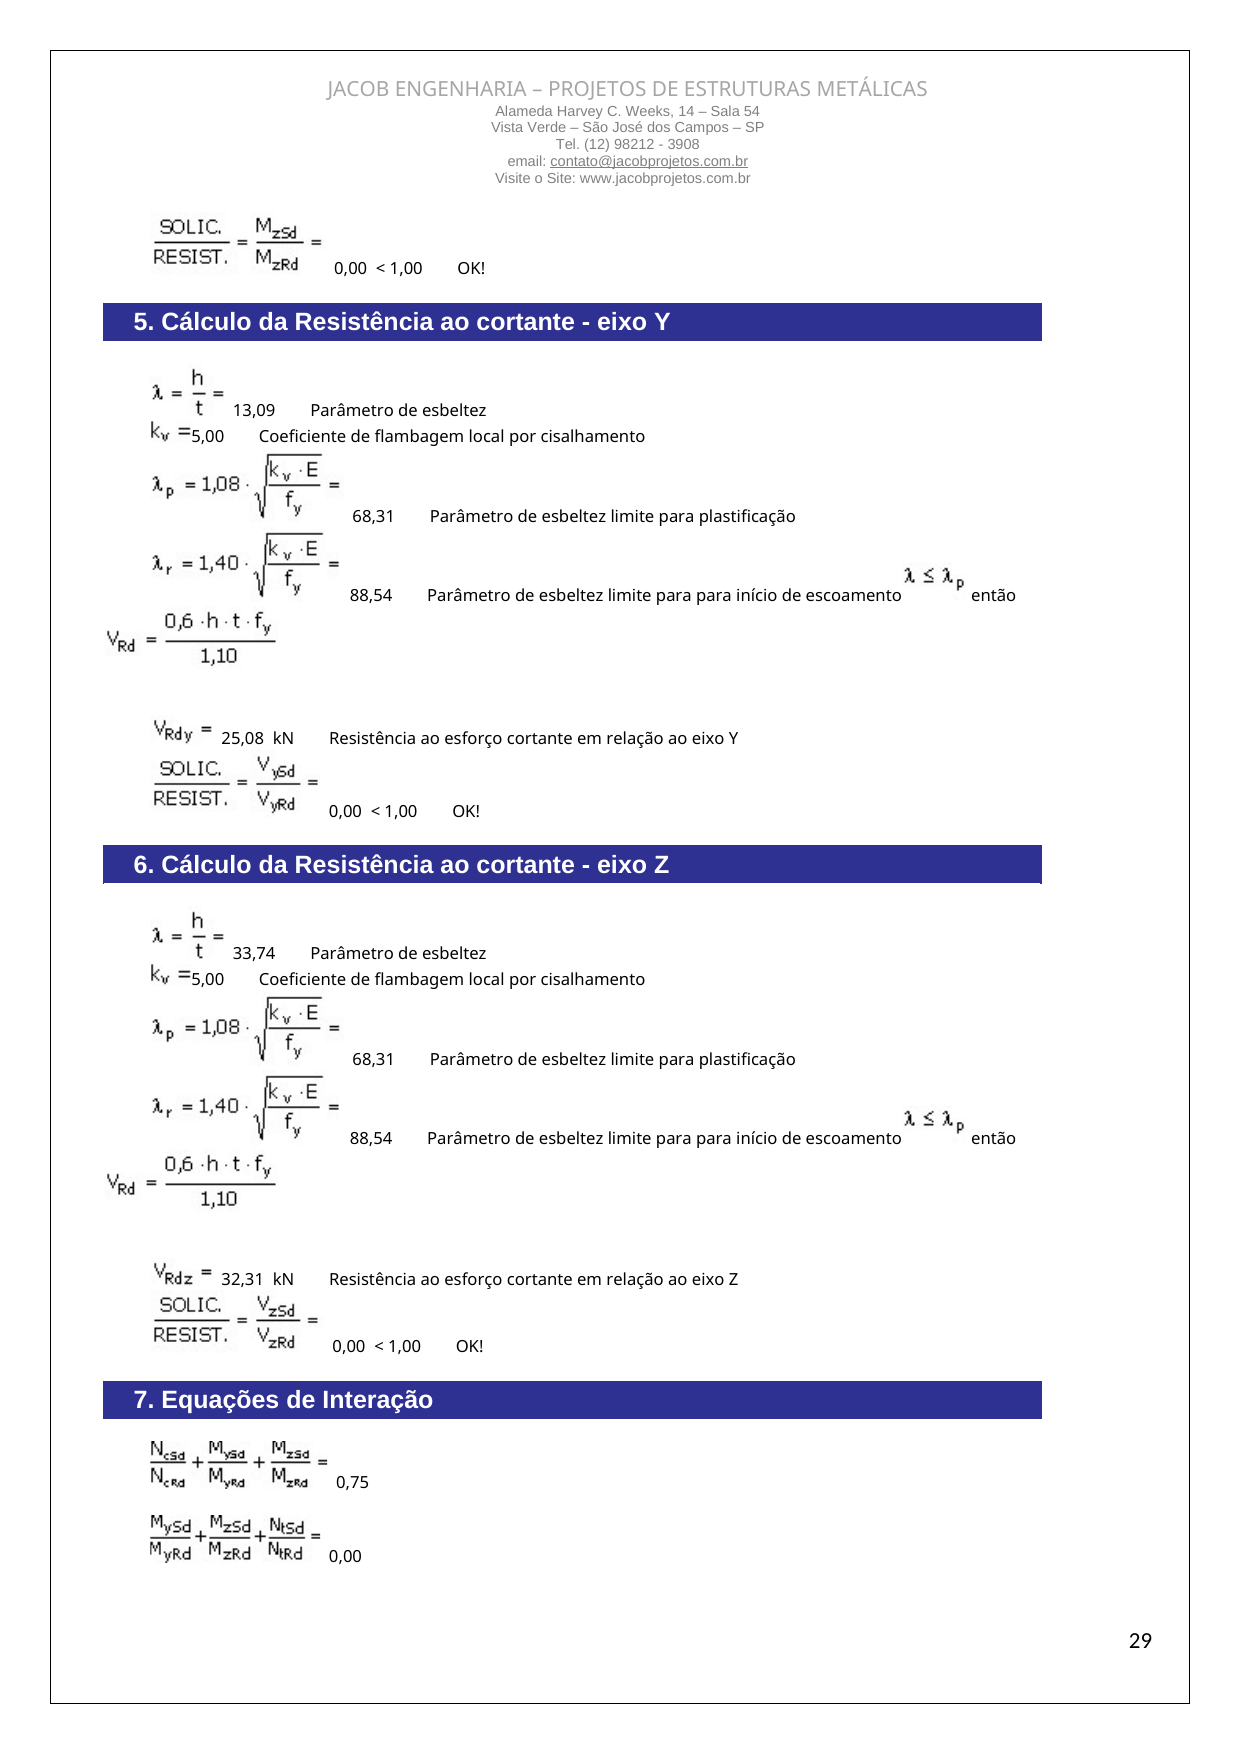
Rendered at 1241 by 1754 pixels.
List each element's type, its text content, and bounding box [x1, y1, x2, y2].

text 33,74 Parâmetro de esbeltez [103, 906, 1152, 964]
picture [150, 363, 224, 417]
picture [103, 606, 279, 693]
text 25,08 kN Resistência ao esforço cortante em relação ao eixo Y [103, 715, 1152, 749]
text 88,54 Parâmetro de esbeltez limite para para início de escoamento então [103, 528, 1152, 692]
picture [150, 1070, 342, 1145]
table_header 5. Cálculo da Resistência ao cortante - eixo Y [104, 303, 1040, 341]
text 0,00 [103, 1516, 1152, 1567]
text 32,31 kN Resistência ao esforço cortante em relação ao eixo Z [103, 1258, 1152, 1291]
text 13,09 Parâmetro de esbeltez [103, 363, 1152, 421]
picture [902, 1105, 967, 1145]
picture [150, 1515, 321, 1563]
picture [150, 992, 344, 1066]
picture [150, 906, 224, 960]
picture [150, 212, 326, 275]
picture [150, 527, 342, 602]
picture [150, 1257, 213, 1286]
text 0,75 [103, 1441, 1152, 1493]
text 5,00 Coeficiente de flambagem local por cisalhamento [103, 421, 1152, 449]
picture [150, 964, 192, 986]
text 88,54 Parâmetro de esbeltez limite para para início de escoamento então [103, 1071, 1152, 1235]
picture [150, 449, 344, 523]
text 0,00 < 1,00 OK! [103, 1291, 1152, 1358]
text 68,31 Parâmetro de esbeltez limite para plastificação [103, 992, 1152, 1071]
text 68,31 Parâmetro de esbeltez limite para plastificação [103, 449, 1152, 528]
picture [150, 715, 213, 745]
picture [902, 562, 967, 602]
text 0,00 < 1,00 OK! [103, 749, 1152, 823]
picture [103, 1149, 279, 1236]
table_header 6. Cálculo da Resistência ao cortante - eixo Z [104, 845, 1040, 883]
picture [150, 749, 321, 818]
text 0,00 < 1,00 OK! [103, 212, 1152, 280]
picture [150, 1441, 328, 1489]
picture [150, 421, 192, 443]
picture [150, 1290, 324, 1353]
text 5,00 Coeficiente de flambagem local por cisalhamento [103, 964, 1152, 992]
table_header 7. Equações de Interação [104, 1381, 1040, 1419]
